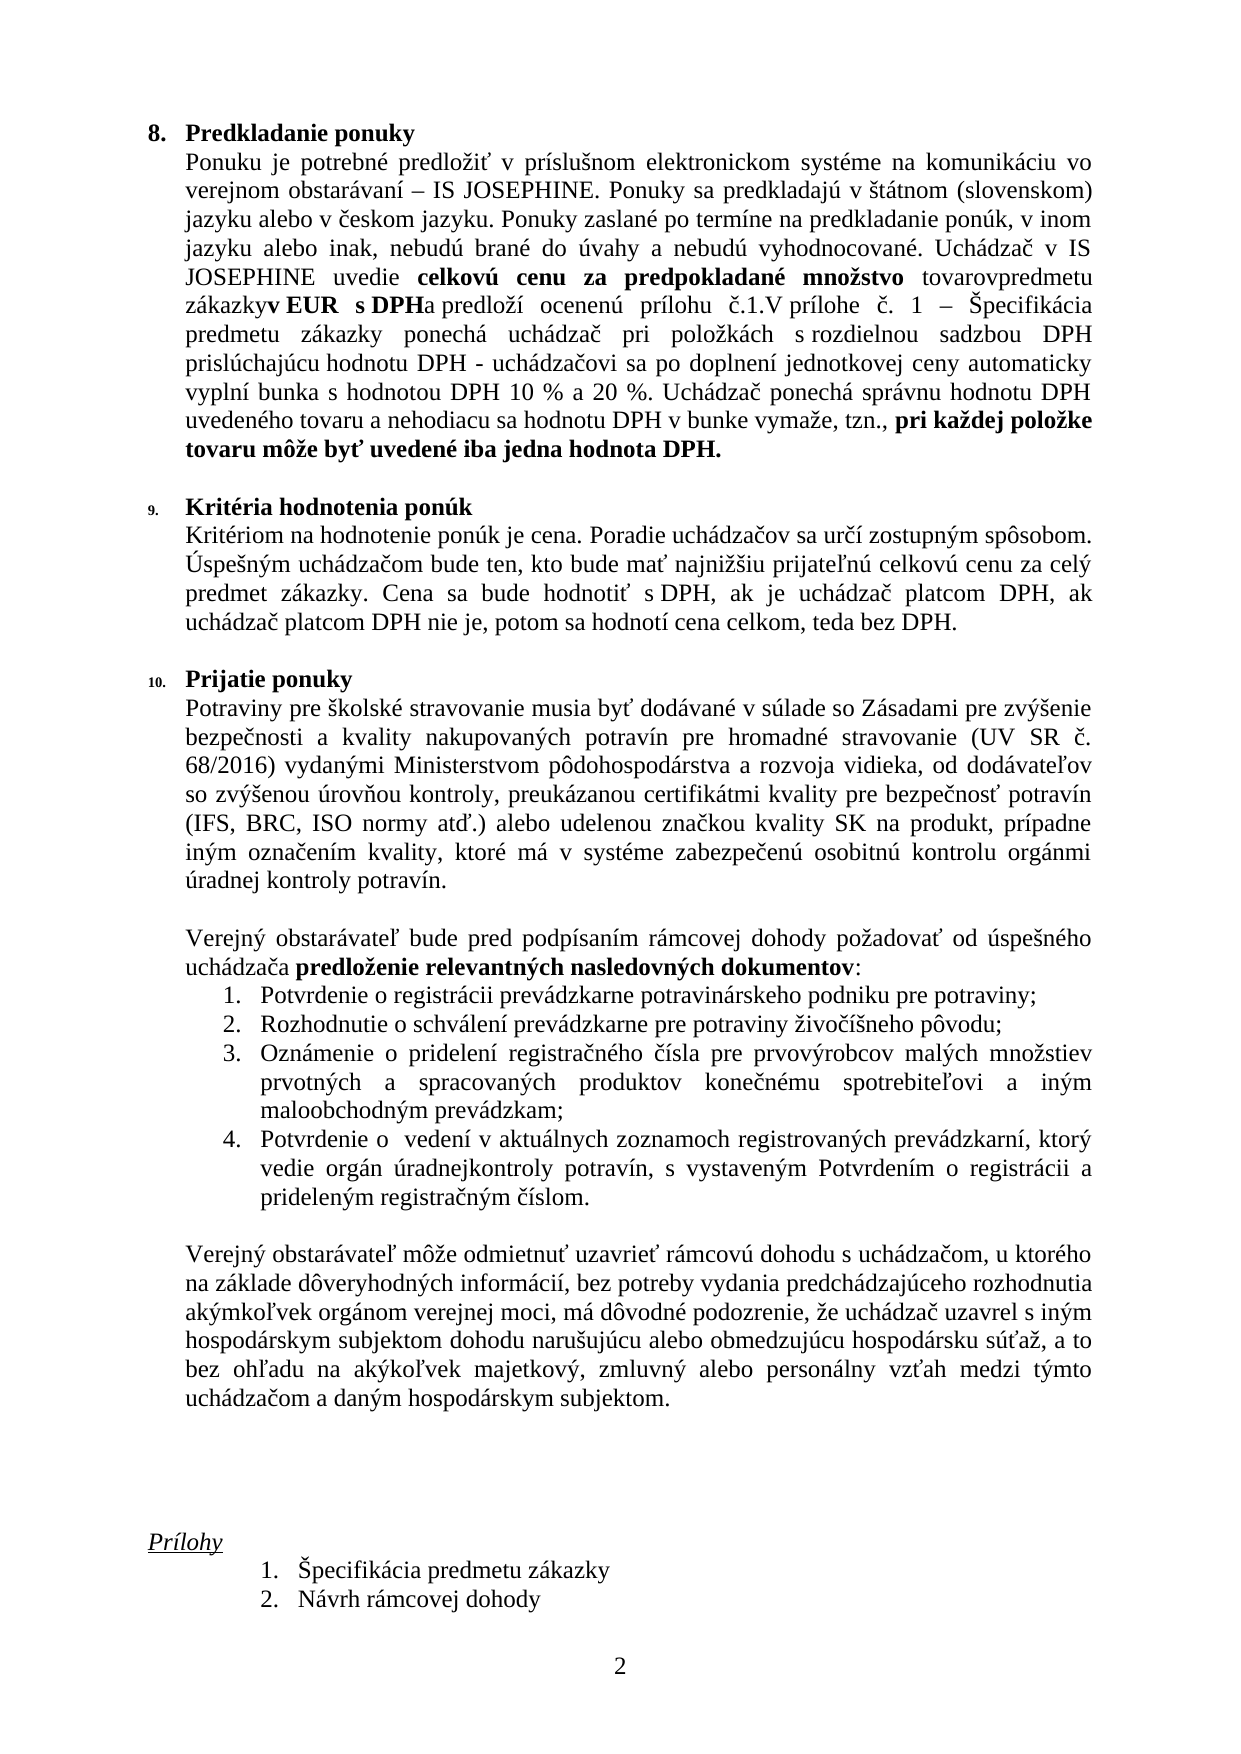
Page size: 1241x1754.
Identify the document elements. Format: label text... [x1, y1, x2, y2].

list Potvrdenie o registrácii prevádzkarne potravinárskeho podniku pre potraviny; [223, 981, 1093, 1009]
list Predkladanie ponuky [148, 118, 1093, 147]
text Verejný obstarávateľ bude pred podpísaním rámcovej dohody požadovať od úspešného uchádzača predloženie relevantných nasledovných dokumentov: [185, 923, 1093, 981]
text Prílohy [148, 1527, 1093, 1556]
text Kritériom na hodnotenie ponúk je cena. Poradie uchádzačov sa určí zostupným spôsobom. Úspešným uchádzačom bude ten, kto bude mať najnižšiu prijateľnú celkovú cenu za celý predmet zákazky. Cena sa bude hodnotiť s DPH, ak je uchádzač platcom DPH, ak uchádzač platcom DPH nie je, potom sa hodnotí cena celkom, teda bez DPH. [185, 521, 1093, 636]
list Návrh rámcovej dohody [260, 1584, 1093, 1613]
text Potraviny pre školské stravovanie musia byť dodávané v súlade so Zásadami pre zvýšenie bezpečnosti a kvality nakupovaných potravín pre hromadné stravovanie (UV SR č. 68/2016) vydanými Ministerstvom pôdohospodárstva a rozvoja vidieka, od dodávateľov so zvýšenou úrovňou kontroly, preukázanou certifikátmi kvality pre bezpečnosť potravín (IFS, BRC, ISO normy atď.) alebo udelenou značkou kvality SK na produkt, prípadne iným označením kvality, ktoré má v systéme zabezpečenú osobitnú kontrolu orgánmi úradnej kontroly potravín. [185, 693, 1093, 894]
list Špecifikácia predmetu zákazky [260, 1556, 1093, 1584]
list Oznámenie o pridelení registračného čísla pre prvovýrobcov malých množstiev prvotných a spracovaných produktov konečnému spotrebiteľovi a iným maloobchodným prevádzkam; [223, 1038, 1093, 1124]
list Ponuku je potrebné predložiť v príslušnom elektronickom systéme na komunikáciu vo verejnom obstarávaní – IS JOSEPHINE. Ponuky sa predkladajú v štátnom (slovenskom) jazyku alebo v českom jazyku. Ponuky zaslané po termíne na predkladanie ponúk, v inom jazyku alebo inak, nebudú brané do úvahy a nebudú vyhodnocované. Uchádzač v IS JOSEPHINE uvedie celkovú cenu za predpokladané množstvo tovarovpredmetu zákazkyv EUR s DPHa predloží ocenenú prílohu č.1.V prílohe č. 1 – Špecifikácia predmetu zákazky ponechá uchádzač pri položkách s rozdielnou sadzbou DPH prislúchajúcu hodnotu DPH - uchádzačovi sa po doplnení jednotkovej ceny automaticky vyplní bunka s hodnotou DPH 10 % a 20 %. Uchádzač ponechá správnu hodnotu DPH uvedeného tovaru a nehodiacu sa hodnotu DPH v bunke vymaže, tzn., pri každej položke tovaru môže byť uvedené iba jedna hodnota DPH. [185, 147, 1093, 463]
text Verejný obstarávateľ môže odmietnuť uzavrieť rámcovú dohodu s uchádzačom, u ktorého na základe dôveryhodných informácií, bez potreby vydania predchádzajúceho rozhodnutia akýmkoľvek orgánom verejnej moci, má dôvodné podozrenie, že uchádzač uzavrel s iným hospodárskym subjektom dohodu narušujúcu alebo obmedzujúcu hospodársku súťaž, a to bez ohľadu na akýkoľvek majetkový, zmluvný alebo personálny vzťah medzi týmto uchádzačom a daným hospodárskym subjektom. [185, 1239, 1093, 1412]
list Prijatie ponuky [148, 664, 1093, 693]
list Potvrdenie o vedení v aktuálnych zoznamoch registrovaných prevádzkarní, ktorý vedie orgán úradnejkontroly potravín, s vystaveným Potvrdením o registrácii a prideleným registračným číslom. [223, 1124, 1093, 1211]
list Rozhodnutie o schválení prevádzkarne pre potraviny živočíšneho pôvodu; [223, 1009, 1093, 1038]
list Kritéria hodnotenia ponúk [148, 492, 1093, 521]
